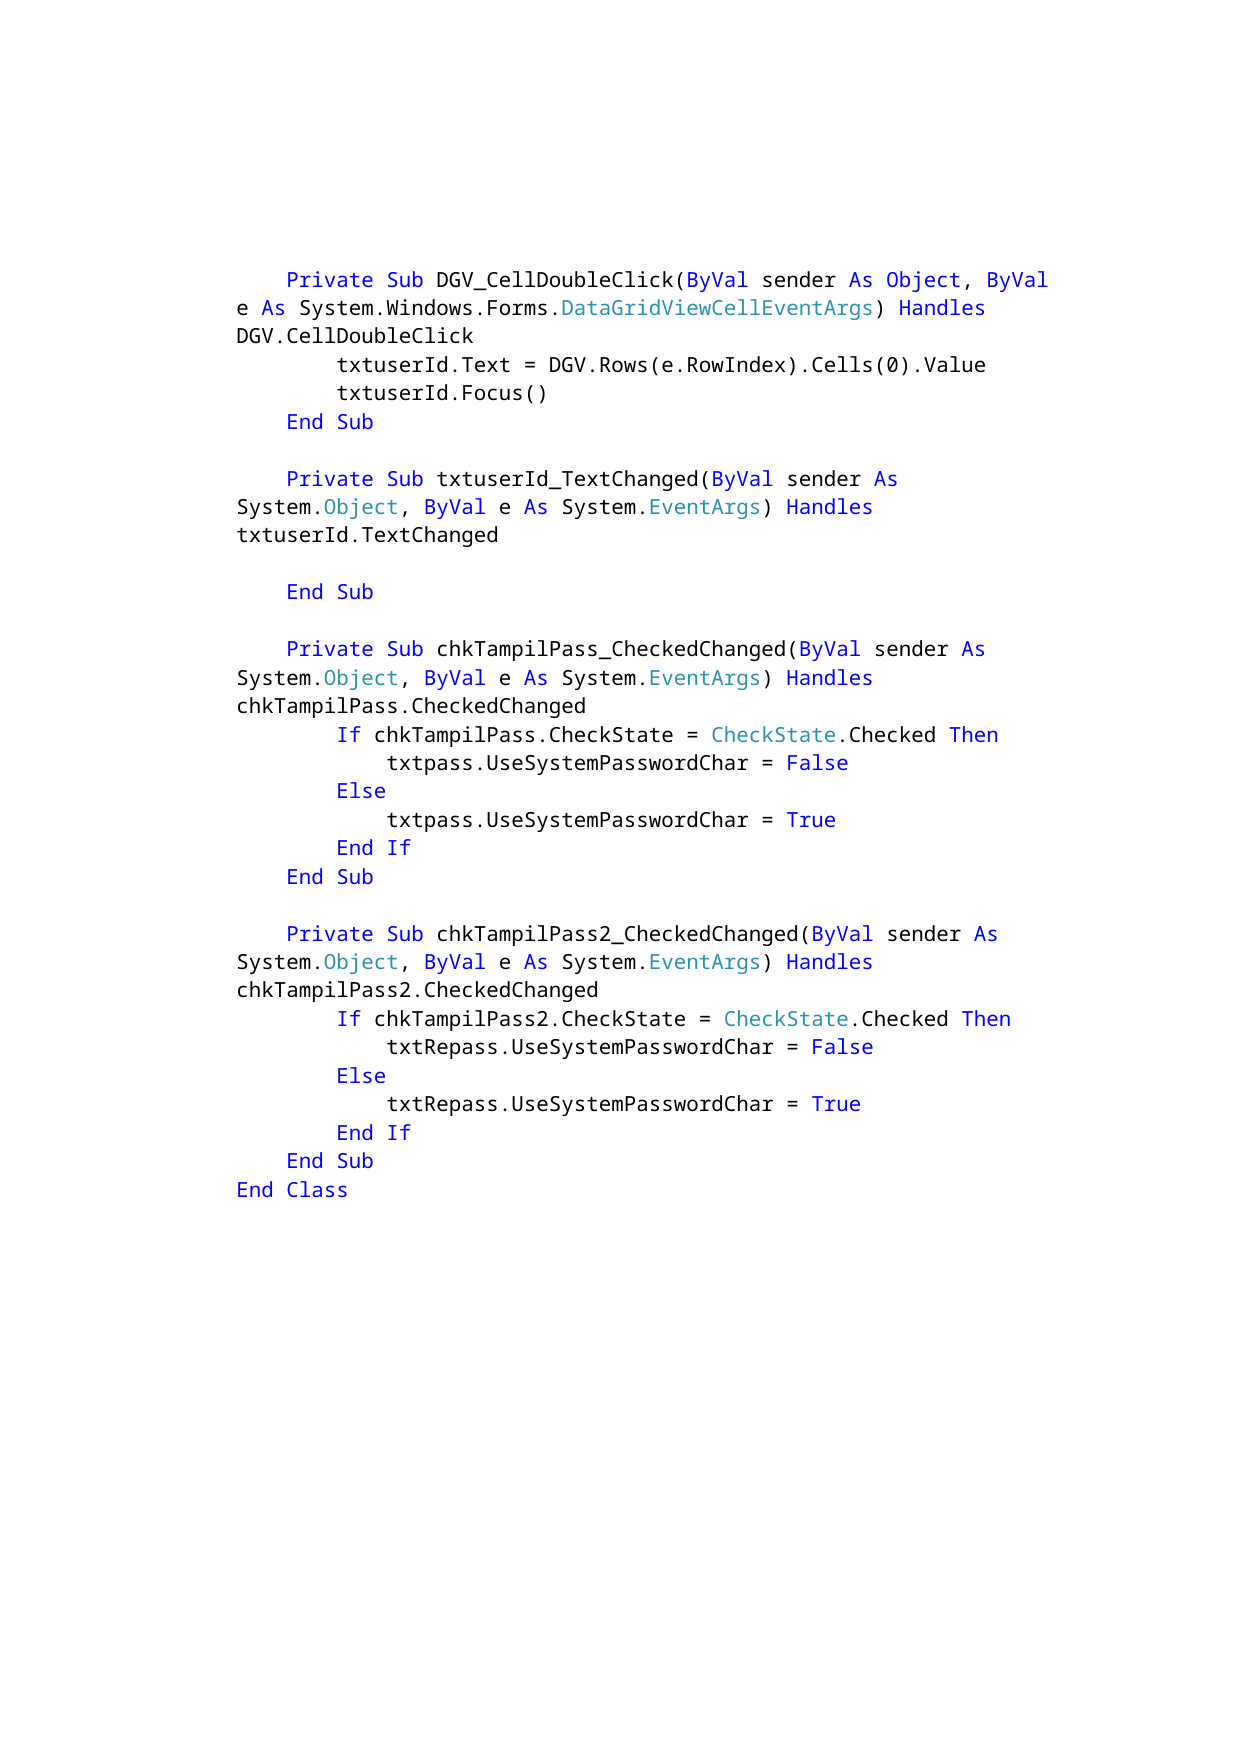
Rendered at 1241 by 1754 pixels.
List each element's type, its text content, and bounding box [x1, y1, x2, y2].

text End Sub [236, 862, 1063, 890]
text If chkTampilPass.CheckState = CheckState.Checked Then [236, 720, 1063, 748]
text Private Sub txtuserId_TextChanged(ByVal sender As System.Object, ByVal e As System.EventArgs) Handles txtuserId.TextChanged [236, 464, 1063, 549]
text txtuserId.Focus() [236, 378, 1063, 407]
text Else [236, 777, 1063, 805]
text txtpass.UseSystemPasswordChar = False [236, 748, 1063, 777]
text txtRepass.UseSystemPasswordChar = False [236, 1032, 1063, 1061]
text txtRepass.UseSystemPasswordChar = True [236, 1089, 1063, 1118]
text txtpass.UseSystemPasswordChar = True [236, 805, 1063, 833]
text If chkTampilPass2.CheckState = CheckState.Checked Then [236, 1004, 1063, 1032]
text Private Sub chkTampilPass2_CheckedChanged(ByVal sender As System.Object, ByVal e As System.EventArgs) Handles chkTampilPass2.CheckedChanged [236, 919, 1063, 1004]
text End If [236, 1118, 1063, 1146]
text End Class [236, 1175, 1063, 1203]
text Else [236, 1061, 1063, 1089]
text End If [236, 833, 1063, 862]
text Private Sub chkTampilPass_CheckedChanged(ByVal sender As System.Object, ByVal e As System.EventArgs) Handles chkTampilPass.CheckedChanged [236, 634, 1063, 720]
text Private Sub DGV_CellDoubleClick(ByVal sender As Object, ByVal e As System.Windows.Forms.DataGridViewCellEventArgs) Handles DGV.CellDoubleClick [236, 265, 1063, 350]
text End Sub [236, 407, 1063, 435]
text End Sub [236, 577, 1063, 606]
text End Sub [236, 1146, 1063, 1175]
text txtuserId.Text = DGV.Rows(e.RowIndex).Cells(0).Value [236, 350, 1063, 378]
